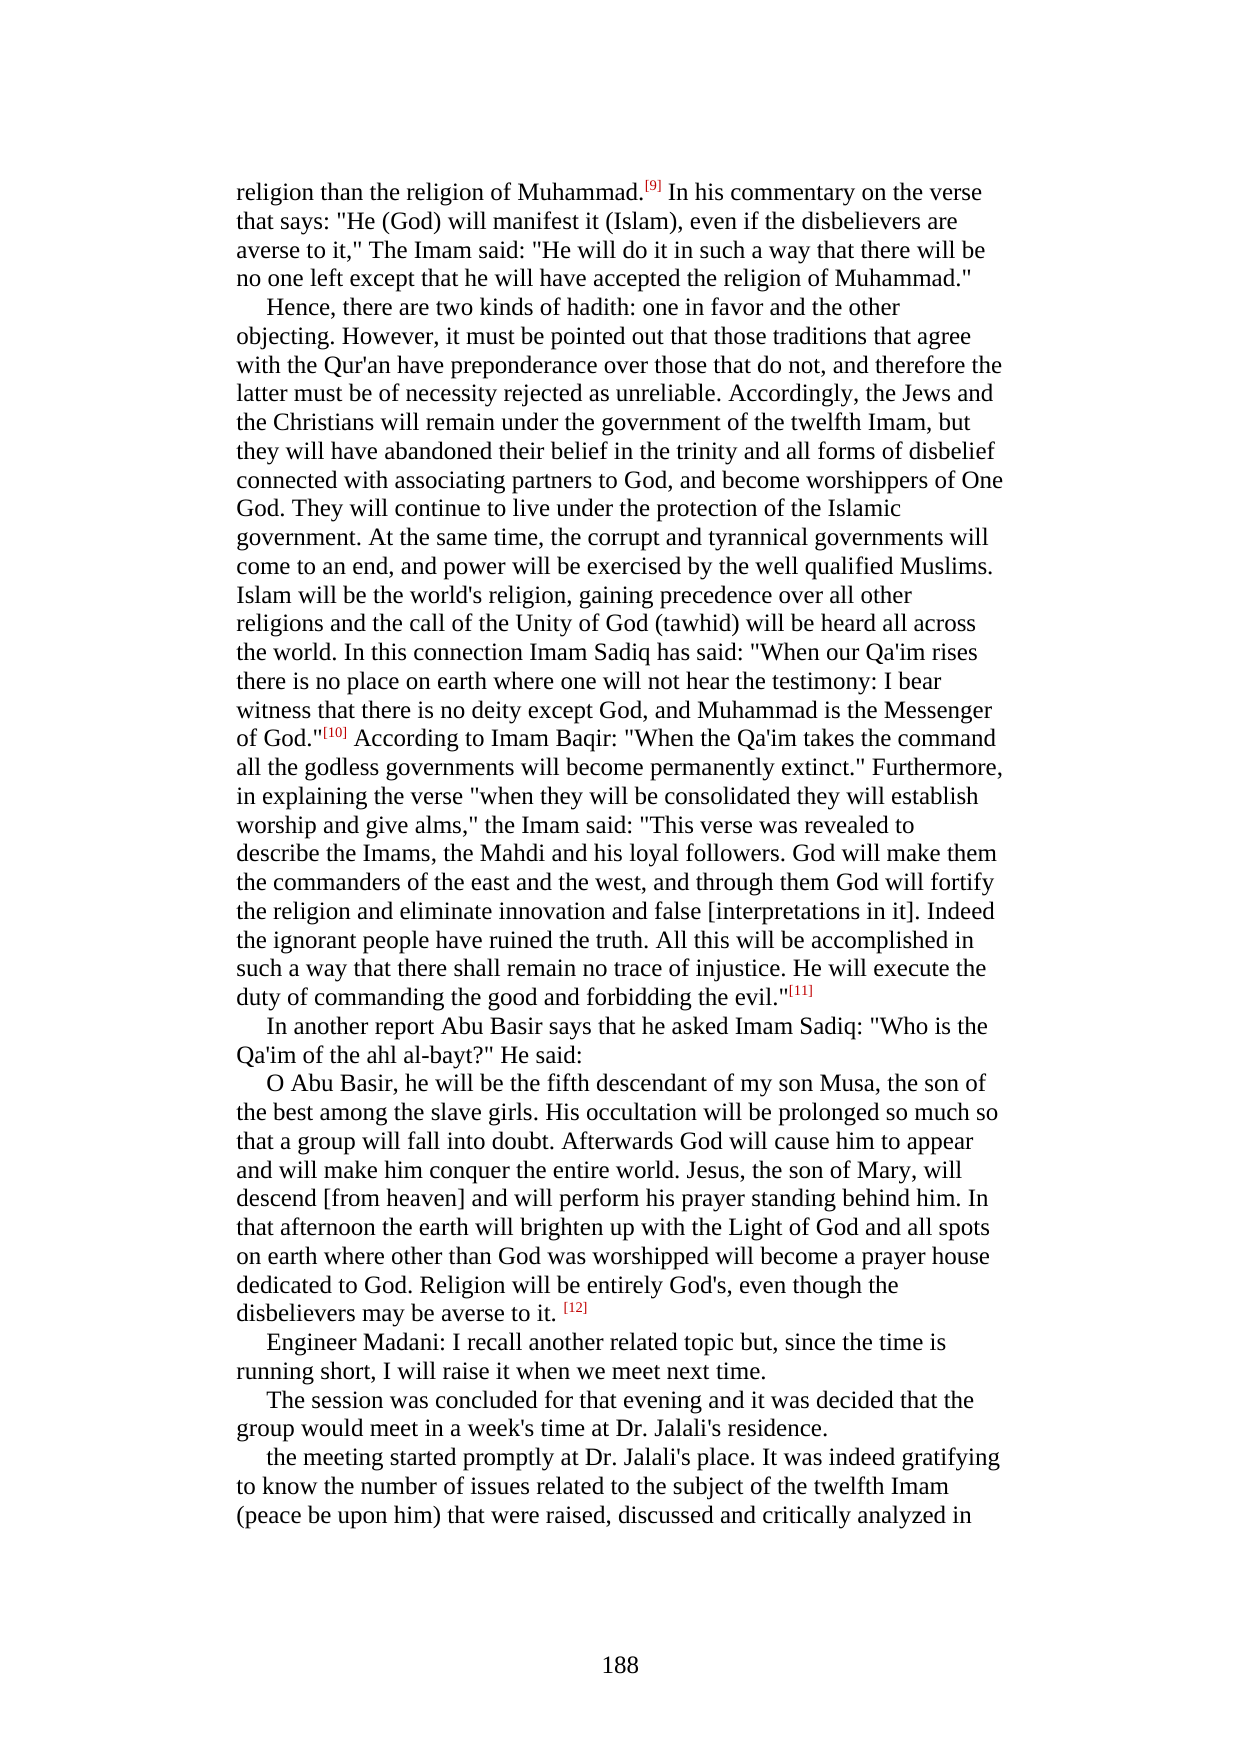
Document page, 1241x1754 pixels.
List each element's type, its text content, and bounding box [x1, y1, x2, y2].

text In another report Abu Basir says that he asked Imam Sadiq: "Who is the Qa'im of the ahl al-bayt?" He said: [236, 1011, 1004, 1068]
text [236, 177, 1004, 292]
text Hence, there are two kinds of hadith: one in favor and the other objecting. However, it must be pointed out that those traditions that agree with the Qur'an have preponderance over those that do not, and therefore the latter must be of necessity rejected as unreliable. Accordingly, the Jews and the Christians will remain under the government of the twelfth Imam, but they will have abandoned their belief in the trinity and all forms of disbelief connected with associating partners to God, and become worshippers of One God. They will continue to live under the protection of the Islamic government. At the same time, the corrupt and tyrannical governments will come to an end, and power will be exercised by the well qualified Muslims. Islam will be the world's religion, gaining precedence over all other religions and the call of the Unity of God (tawhid) will be heard all across the world. In this connection Imam Sadiq has said: "When our Qa'im rises there is no place on earth where one will not hear the testimony: I bear witness that there is no deity except God, and Muhammad is the Messenger of God."[10] According to Imam Baqir: "When the Qa'im takes the command all the godless governments will become permanently extinct." Furthermore, in explaining the verse "when they will be consolidated they will establish worship and give alms," the Imam said: "This verse was revealed to describe the Imams, the Mahdi and his loyal followers. God will make them the commanders of the east and the west, and through them God will fortify the religion and eliminate innovation and false [interpretations in it]. Indeed the ignorant people have ruined the truth. All this will be accomplished in such a way that there shall remain no trace of injustice. He will execute the duty of commanding the good and forbidding the evil."[11] [236, 292, 1004, 1011]
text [236, 1442, 1004, 1528]
text O Abu Basir, he will be the fifth descendant of my son Musa, the son of the best among the slave girls. His occultation will be prolonged so much so that a group will fall into doubt. Afterwards God will cause him to appear and will make him conquer the entire world. Jesus, the son of Mary, will descend [from heaven] and will perform his prayer standing behind him. In that afternoon the earth will brighten up with the Light of God and all spots on earth where other than God was worshipped will become a prayer house dedicated to God. Religion will be entirely God's, even though the disbelievers may be averse to it. [12] [236, 1068, 1004, 1327]
text The session was concluded for that evening and it was decided that the group would meet in a week's time at Dr. Jalali's residence. [236, 1385, 1004, 1442]
text Engineer Madani: I recall another related topic but, since the time is running short, I will raise it when we meet next time. [236, 1327, 1004, 1385]
